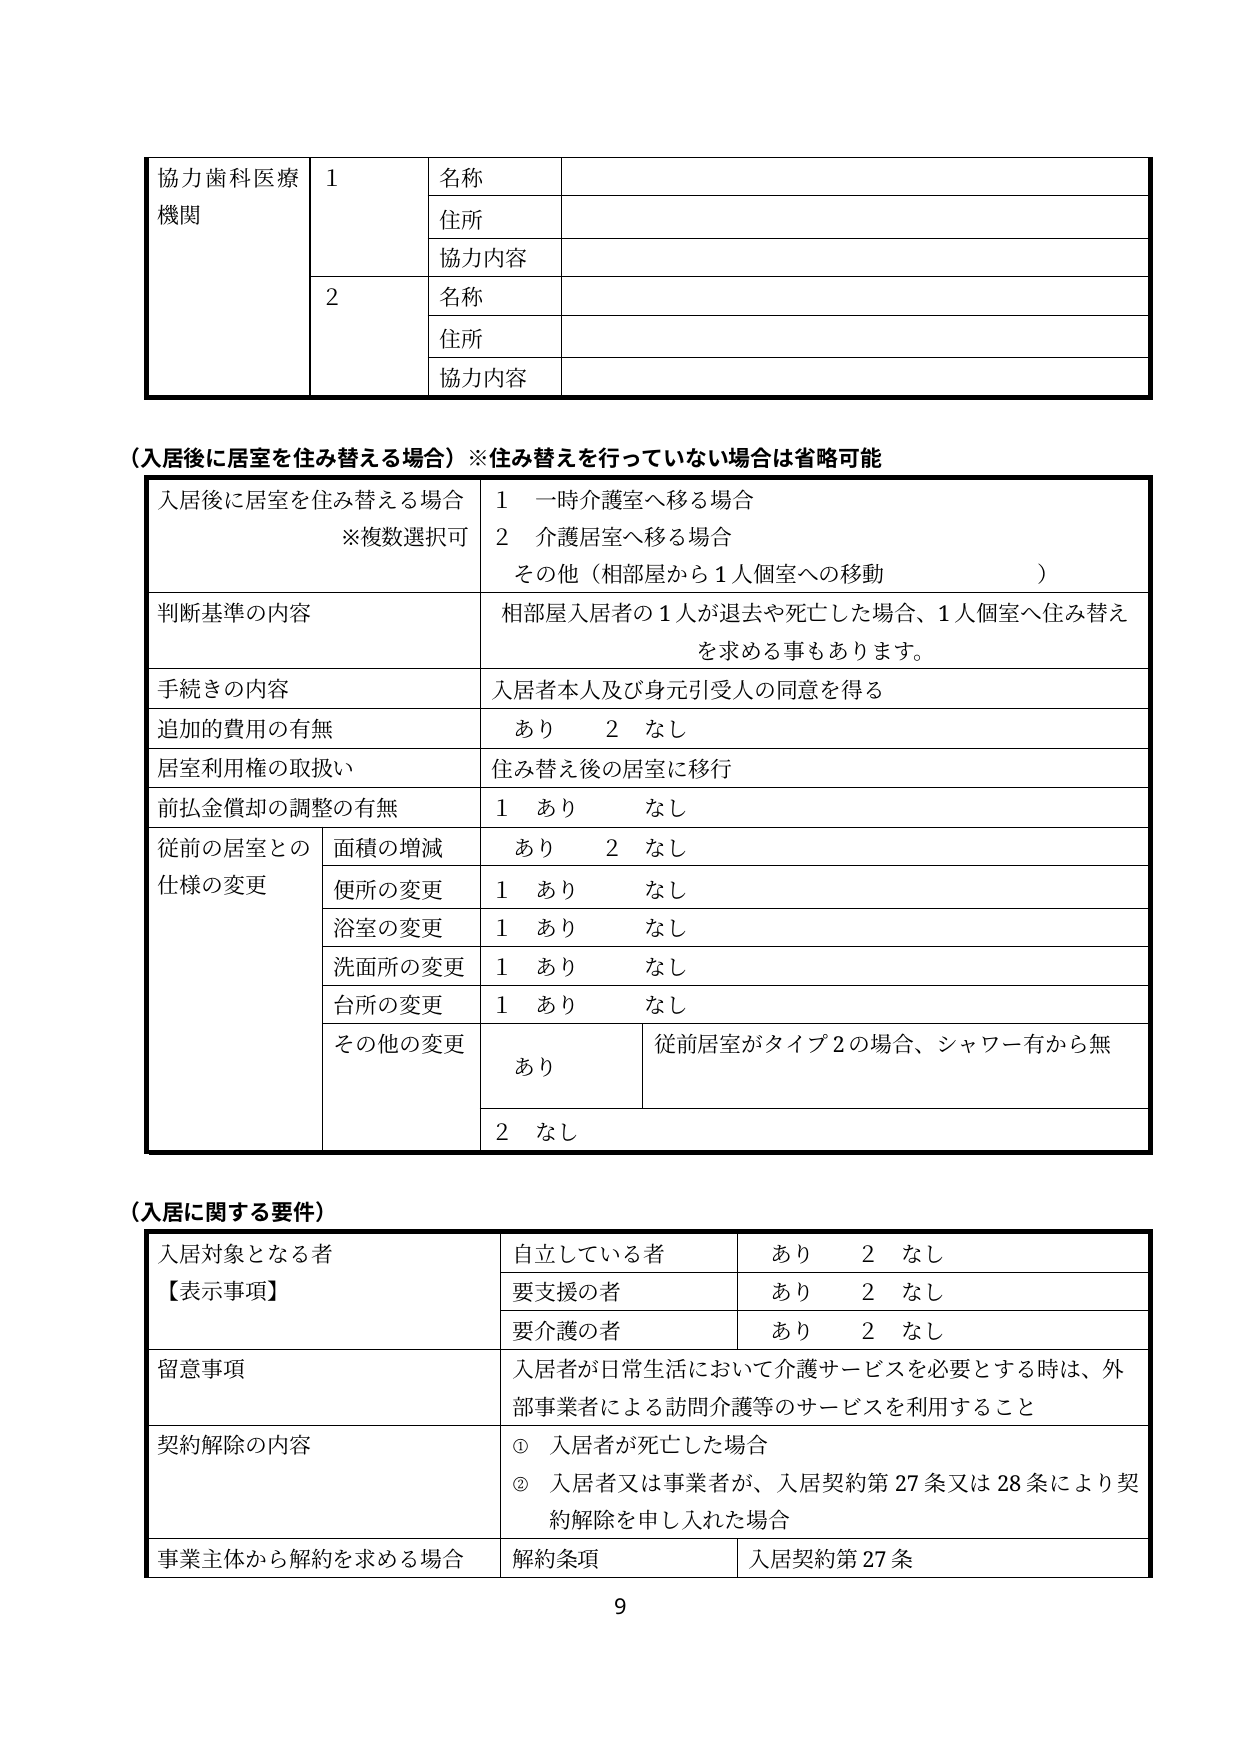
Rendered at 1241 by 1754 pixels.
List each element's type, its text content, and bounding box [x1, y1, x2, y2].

table_cell 台所の変更 [323, 986, 480, 1023]
table_cell 入居契約第27条 [738, 1539, 1148, 1577]
table_cell ２ [311, 277, 428, 395]
table_cell 解約条項 [501, 1539, 737, 1577]
table_cell [562, 239, 1148, 276]
table_cell 名称 [429, 277, 561, 315]
table_cell あり [481, 1024, 642, 1107]
table_header 自立している者 [501, 1234, 737, 1272]
table_cell [562, 316, 1148, 357]
table_cell １ あり なし [481, 986, 1148, 1023]
table_cell 住み替え後の居室に移行 [481, 749, 1148, 787]
table_cell ２ なし [481, 1109, 1148, 1150]
table_cell 入居者が日常生活において介護サービスを必要とする時は、外部事業者による訪問介護等のサービスを利用すること [501, 1350, 1148, 1425]
table_header １ 一時介護室へ移る場合 ２ 介護居室へ移る場合 その他（相部屋から1人個室への移動 ） [481, 480, 1148, 592]
table_cell １ あり なし [481, 788, 1148, 827]
table_cell 協力内容 [429, 358, 561, 395]
table_cell [562, 358, 1148, 395]
table_cell 従前の居室との仕様の変更 [149, 828, 322, 1150]
table_cell あり ２ なし [738, 1273, 1148, 1310]
table_cell その他の変更 [323, 1024, 480, 1150]
table_cell [562, 196, 1148, 238]
table_cell 判断基準の内容 [149, 593, 480, 668]
table_cell １ [311, 158, 428, 276]
table_cell 相部屋入居者の1人が退去や死亡した場合、1人個室へ住み替えを求める事もあります。 [481, 593, 1148, 668]
table_cell [562, 277, 1148, 315]
table_cell １ あり なし [481, 866, 1148, 907]
table_cell 契約解除の内容 [149, 1426, 500, 1538]
table_header あり ２ なし [738, 1234, 1148, 1272]
table_cell 追加的費用の有無 [149, 709, 480, 747]
table_cell 浴室の変更 [323, 909, 480, 946]
table_cell 前払金償却の調整の有無 [149, 788, 480, 827]
table_cell 名称 [429, 158, 561, 195]
table_cell 要介護の者 [501, 1311, 737, 1349]
table_cell 事業主体から解約を求める場合 [149, 1539, 500, 1577]
table_cell 手続きの内容 [149, 669, 480, 708]
table_header 入居後に居室を住み替える場合 ※複数選択可 [149, 480, 480, 592]
text （入居後に居室を住み替える場合）※住み替えを行っていない場合は省略可能 [118, 438, 1122, 475]
table_cell １ あり なし [481, 947, 1148, 984]
table_cell 住所 [429, 316, 561, 357]
table_cell 留意事項 [149, 1350, 500, 1425]
table_cell 便所の変更 [323, 866, 480, 907]
table_cell 住所 [429, 196, 561, 238]
table_cell 洗面所の変更 [323, 947, 480, 984]
table_cell あり ２ なし [481, 828, 1148, 865]
table_cell 居室利用権の取扱い [149, 749, 480, 787]
table_cell 面積の増減 [323, 828, 480, 865]
text （入居に関する要件） [118, 1192, 1122, 1229]
table_cell 入居者が死亡した場合 入居者又は事業者が、入居契約第27条又は28条により契約解除を申し入れた場合 [501, 1426, 1148, 1538]
table_cell あり ２ なし [481, 709, 1148, 747]
table_header 入居対象となる者 【表示事項】 [149, 1234, 500, 1349]
table_cell 入居者本人及び身元引受人の同意を得る [481, 669, 1148, 708]
table_cell あり ２ なし [738, 1311, 1148, 1349]
table_cell １ あり なし [481, 909, 1148, 946]
table_cell 従前居室がタイプ2の場合、シャワー有から無 [643, 1024, 1148, 1107]
table_cell 協力内容 [429, 239, 561, 276]
table_cell [562, 158, 1148, 195]
table_cell 要支援の者 [501, 1273, 737, 1310]
table_cell 協力歯科医療機関 [149, 158, 309, 395]
